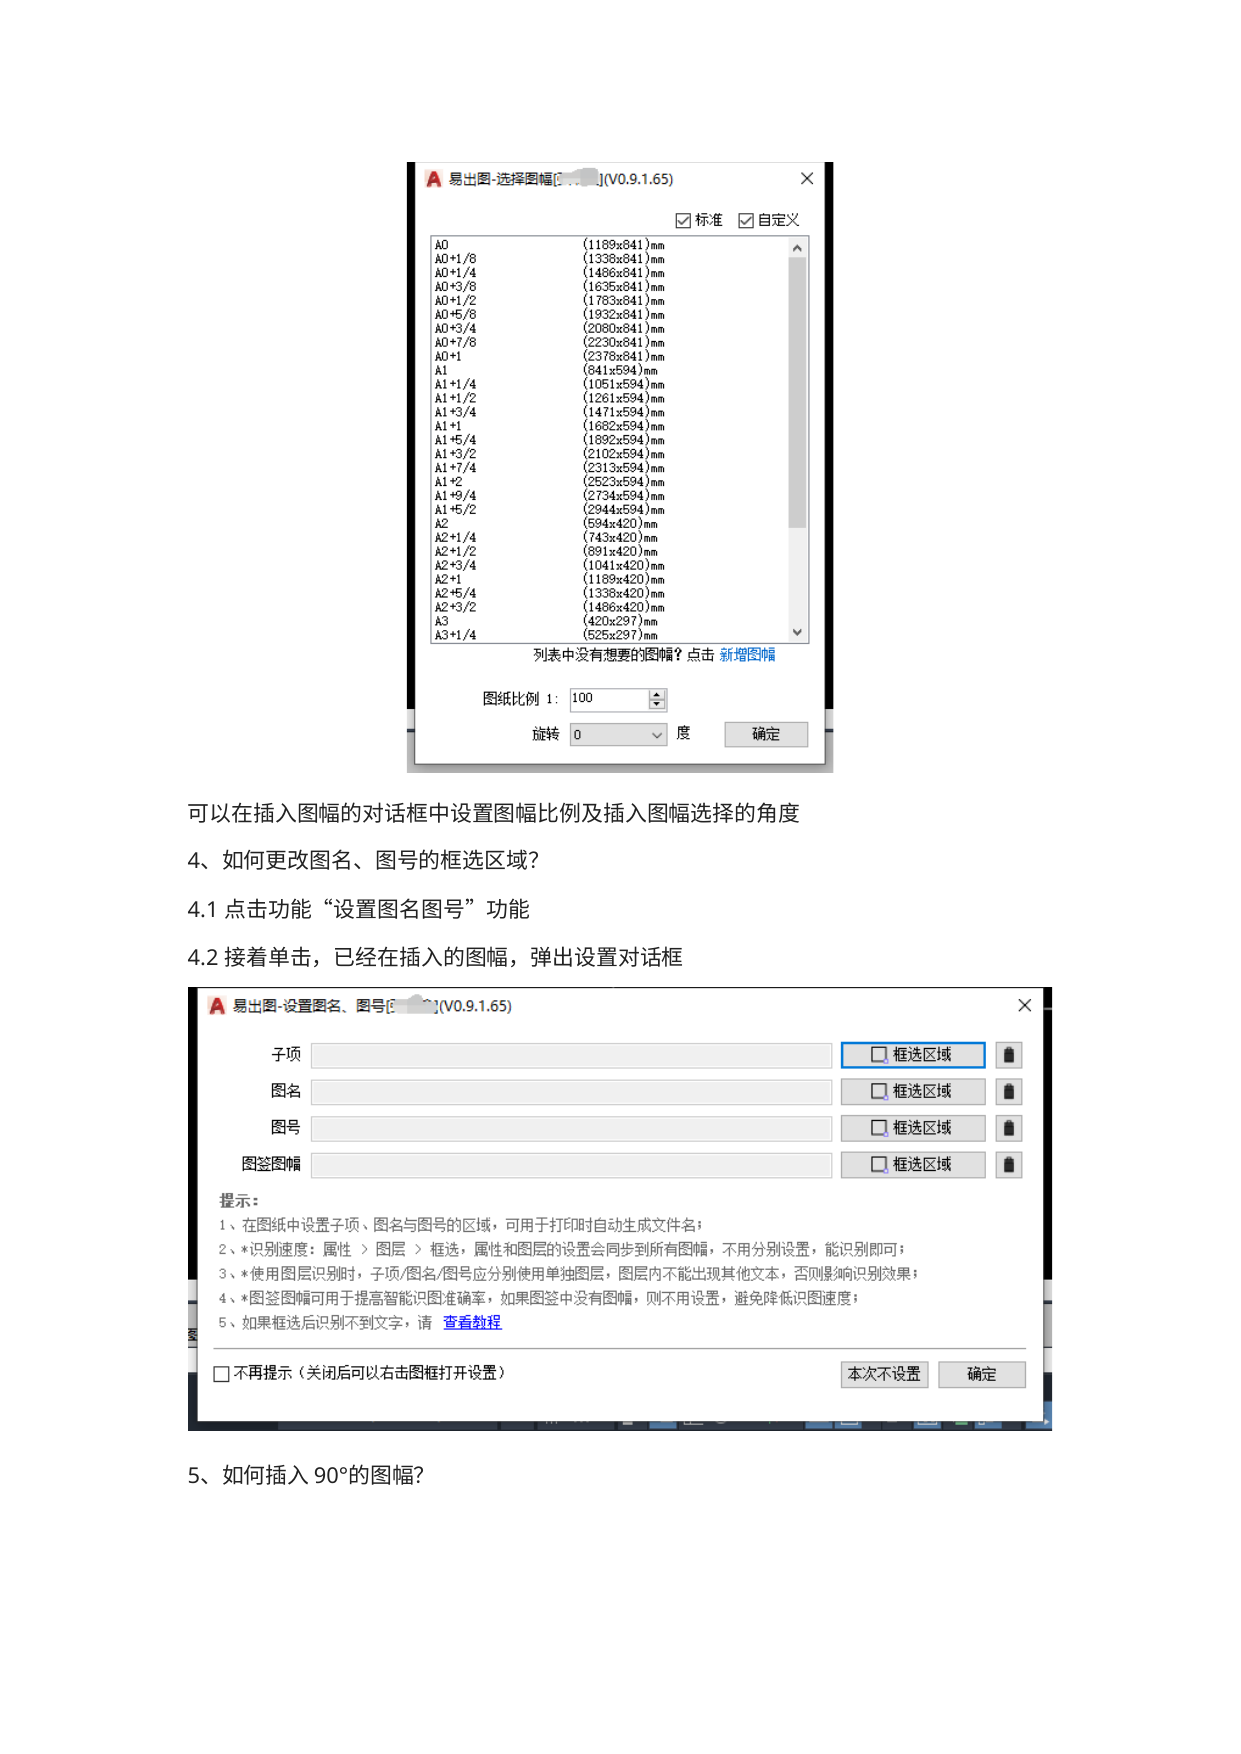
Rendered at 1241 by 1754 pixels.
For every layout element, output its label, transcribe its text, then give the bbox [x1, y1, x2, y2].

text 5、如何插入90°的图幅？ [187, 1458, 1053, 1491]
text 可以在插入图幅的对话框中设置图幅比例及插入图幅选择的角度 [187, 795, 1053, 828]
text 4.2 接着单击，已经在插入的图幅，弹出设置对话框 [187, 939, 1053, 972]
text 4.1 点击功能“设置图名图号”功能 [187, 891, 1053, 924]
picture [188, 987, 1053, 1431]
picture [406, 162, 834, 773]
text 4、如何更改图名、图号的框选区域？ [187, 843, 1053, 876]
